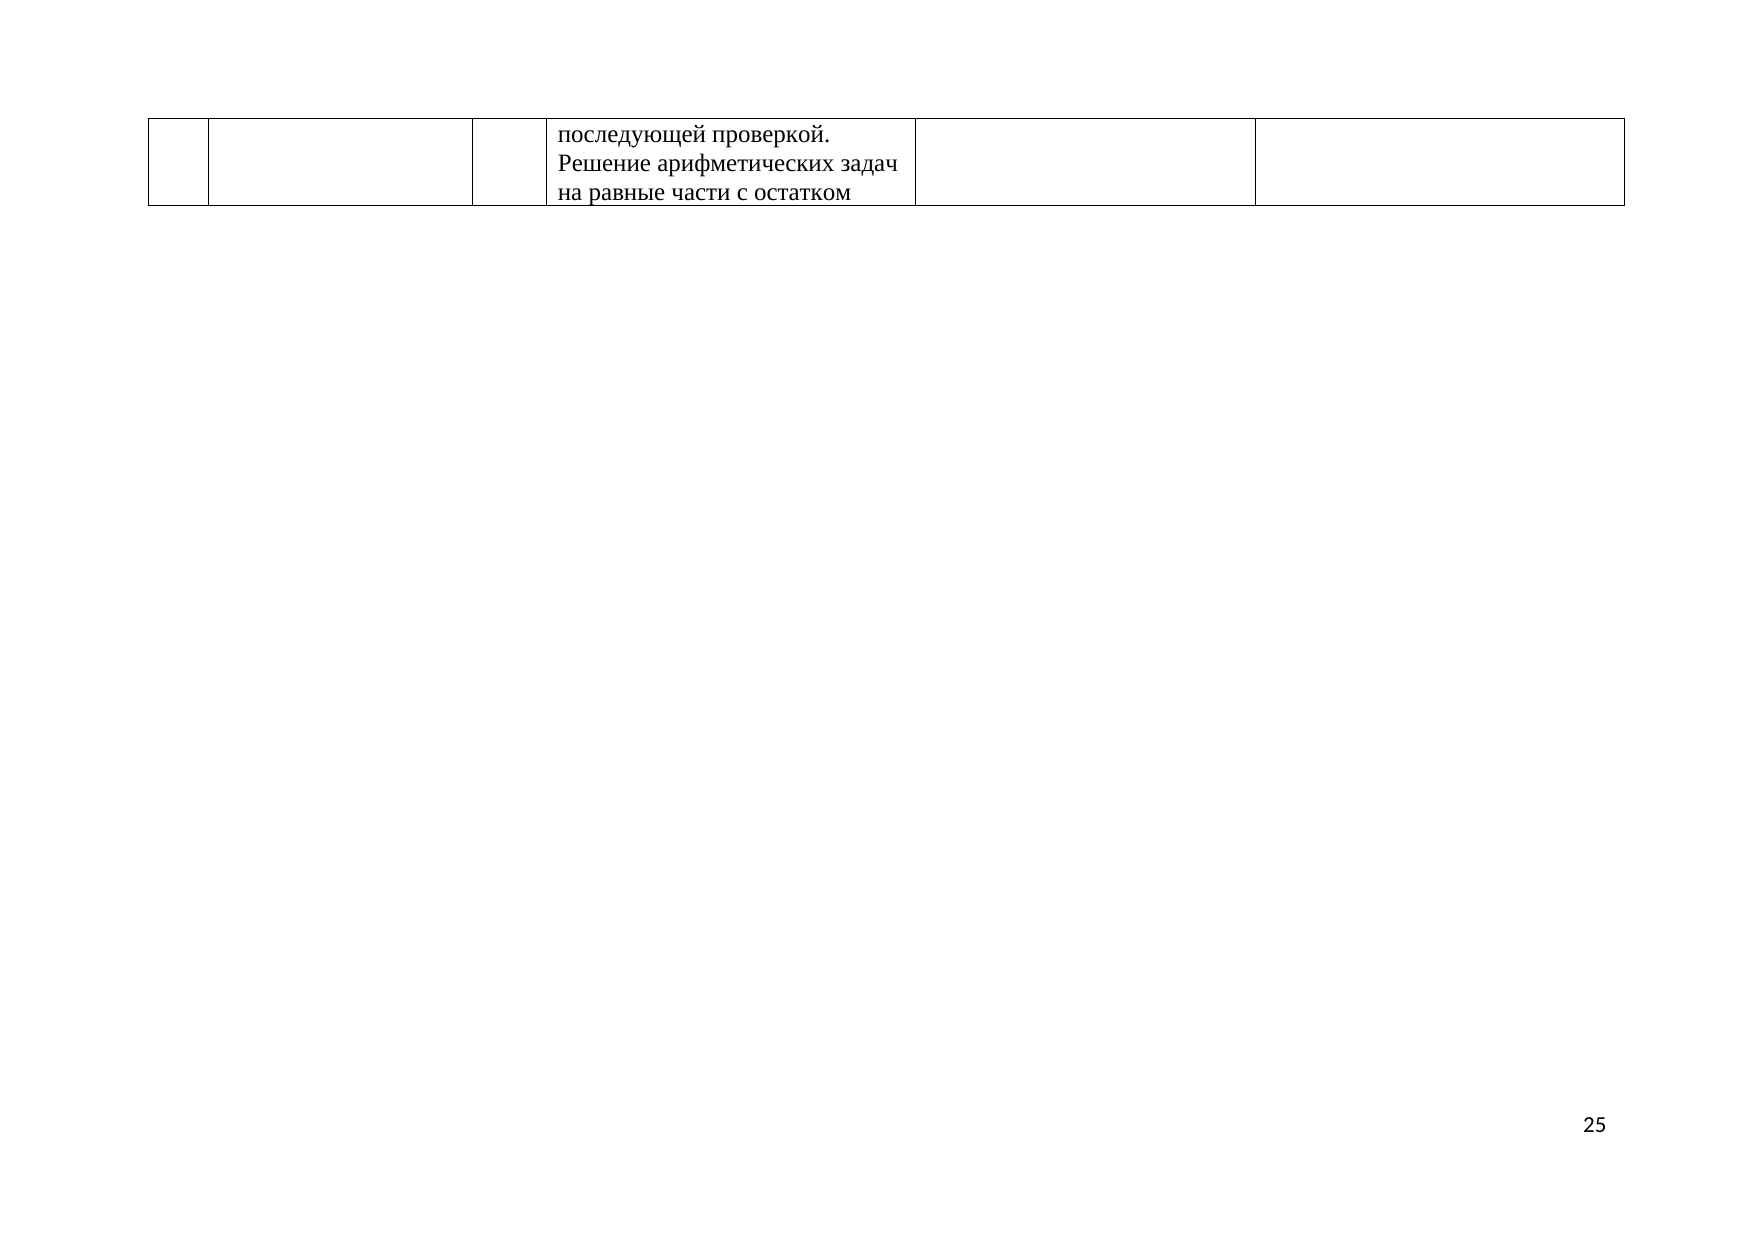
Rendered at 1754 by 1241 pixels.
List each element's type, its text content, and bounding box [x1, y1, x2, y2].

table_cell 1 [473, 119, 546, 205]
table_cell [209, 119, 472, 205]
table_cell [547, 119, 915, 205]
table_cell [916, 119, 1255, 205]
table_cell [1256, 119, 1624, 205]
table_cell 27 [149, 119, 208, 205]
